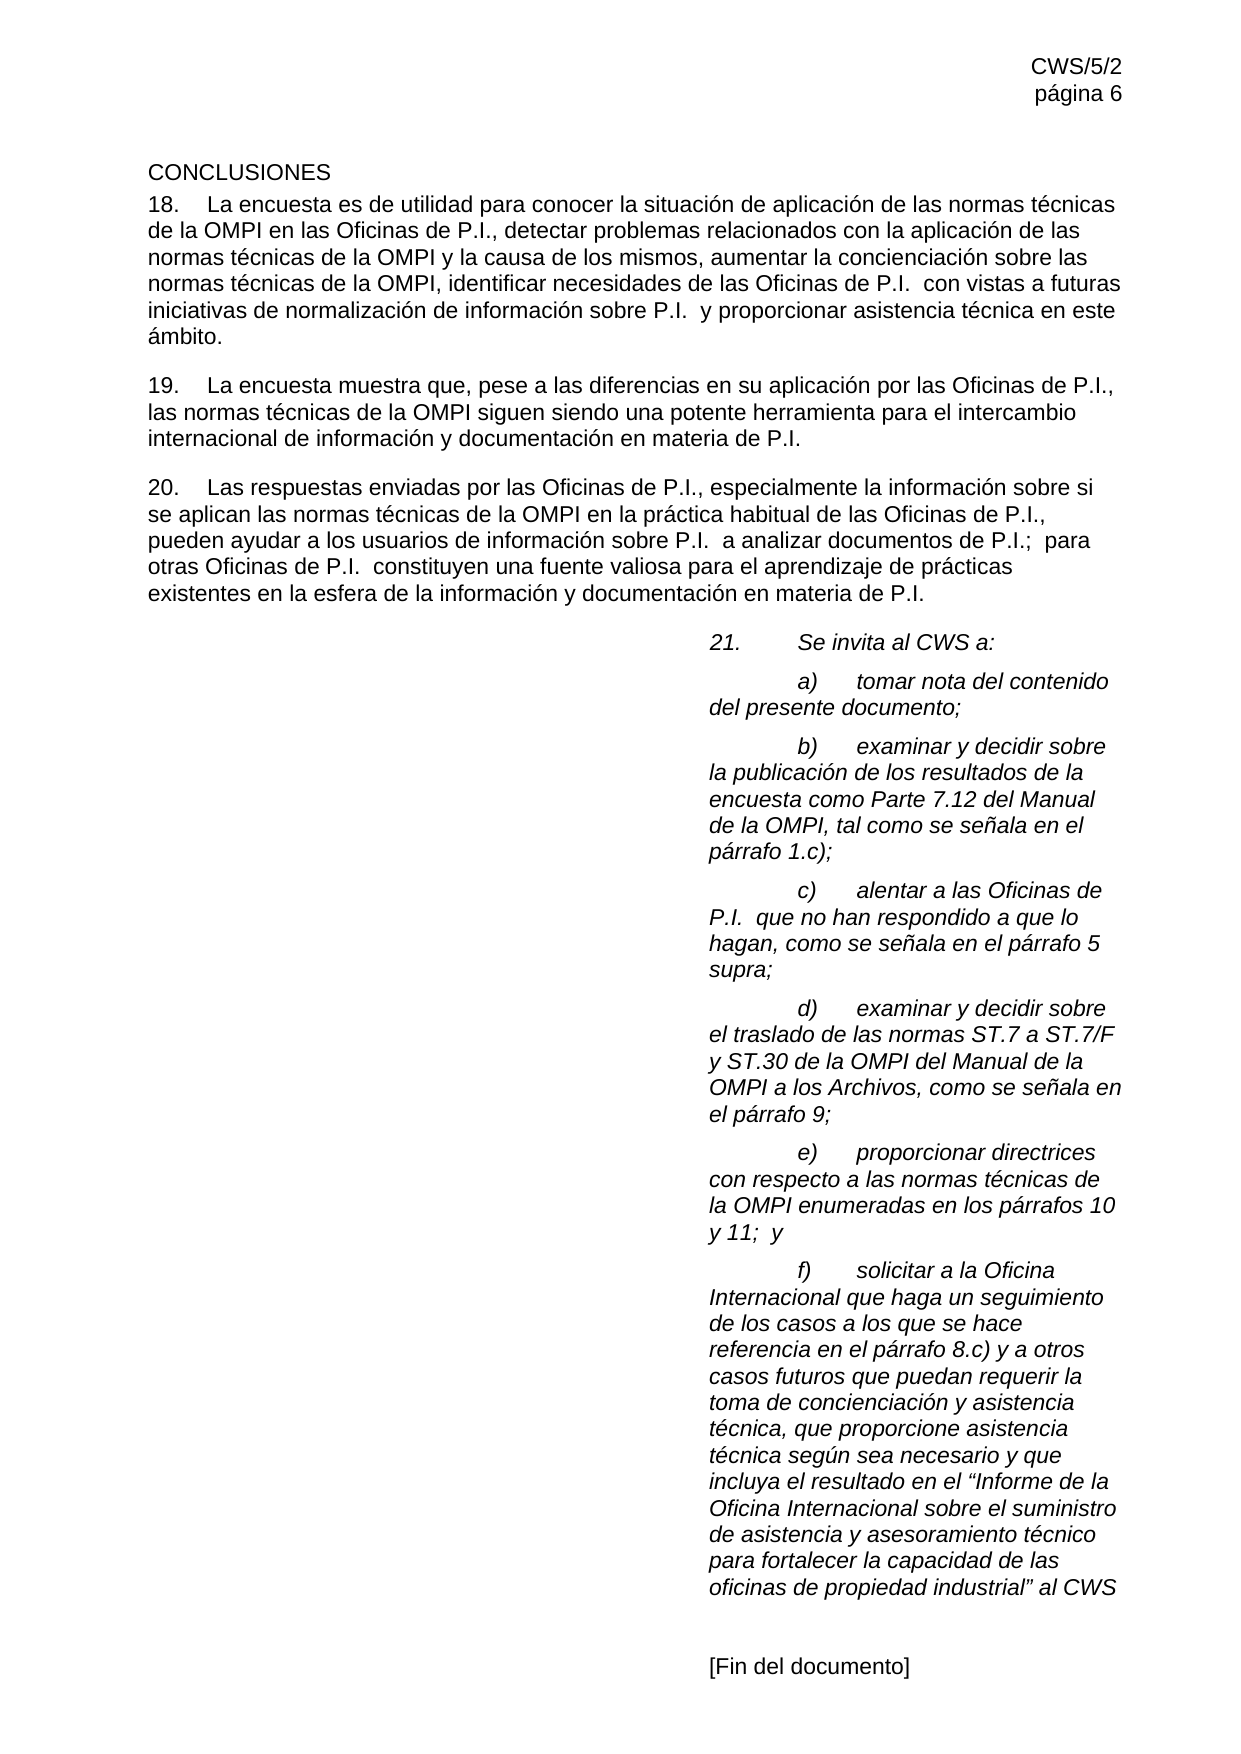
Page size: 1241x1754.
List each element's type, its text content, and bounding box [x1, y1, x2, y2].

text Las respuestas enviadas por las Oficinas de P.I., especialmente la información sobre si se aplican las normas técnicas de la OMPI en la práctica habitual de las Oficinas de P.I., pueden ayudar a los usuarios de información sobre P.I. a analizar documentos de P.I.; para otras Oficinas de P.I. constituyen una fuente valiosa para el aprendizaje de prácticas existentes en la esfera de la información y documentación en materia de P.I. [148, 474, 1122, 606]
list a) tomar nota del contenido del presente documento; [709, 668, 1122, 720]
list e) proporcionar directrices con respecto a las normas técnicas de la OMPI enumeradas en los párrafos 10 y 11; y [709, 1139, 1122, 1245]
list b) examinar y decidir sobre la publicación de los resultados de la encuesta como Parte 7.12 del Manual de la OMPI, tal como se señala en el párrafo 1.c); [709, 733, 1122, 865]
text La encuesta es de utilidad para conocer la situación de aplicación de las normas técnicas de la OMPI en las Oficinas de P.I., detectar problemas relacionados con la aplicación de las normas técnicas de la OMPI y la causa de los mismos, aumentar la concienciación sobre las normas técnicas de la OMPI, identificar necesidades de las Oficinas de P.I. con vistas a futuras iniciativas de normalización de información sobre P.I. y proporcionar asistencia técnica en este ámbito. [148, 191, 1122, 349]
list f) solicitar a la Oficina Internacional que haga un seguimiento de los casos a los que se hace referencia en el párrafo 8.c) y a otros casos futuros que puedan requerir la toma de concienciación y asistencia técnica, que proporcione asistencia técnica según sea necesario y que incluya el resultado en el “Informe de la Oficina Internacional sobre el suministro de asistencia y asesoramiento técnico para fortalecer la capacidad de las oficinas de propiedad industrial” al CWS [709, 1257, 1122, 1600]
list d) examinar y decidir sobre el traslado de las normas ST.7 a ST.7/F y ST.30 de la OMPI del Manual de la OMPI a los Archivos, como se señala en el párrafo 9; [709, 995, 1122, 1127]
list c) alentar a las Oficinas de P.I. que no han respondido a que lo hagan, como se señala en el párrafo 5 supra; [709, 877, 1122, 983]
text [Fin del documento] [709, 1653, 1122, 1679]
subtitle CONCLUSIoNes [148, 158, 1122, 185]
text La encuesta muestra que, pese a las diferencias en su aplicación por las Oficinas de P.I., las normas técnicas de la OMPI siguen siendo una potente herramienta para el intercambio internacional de información y documentación en materia de P.I. [148, 372, 1122, 451]
text Se invita al CWS a: [709, 629, 1122, 655]
